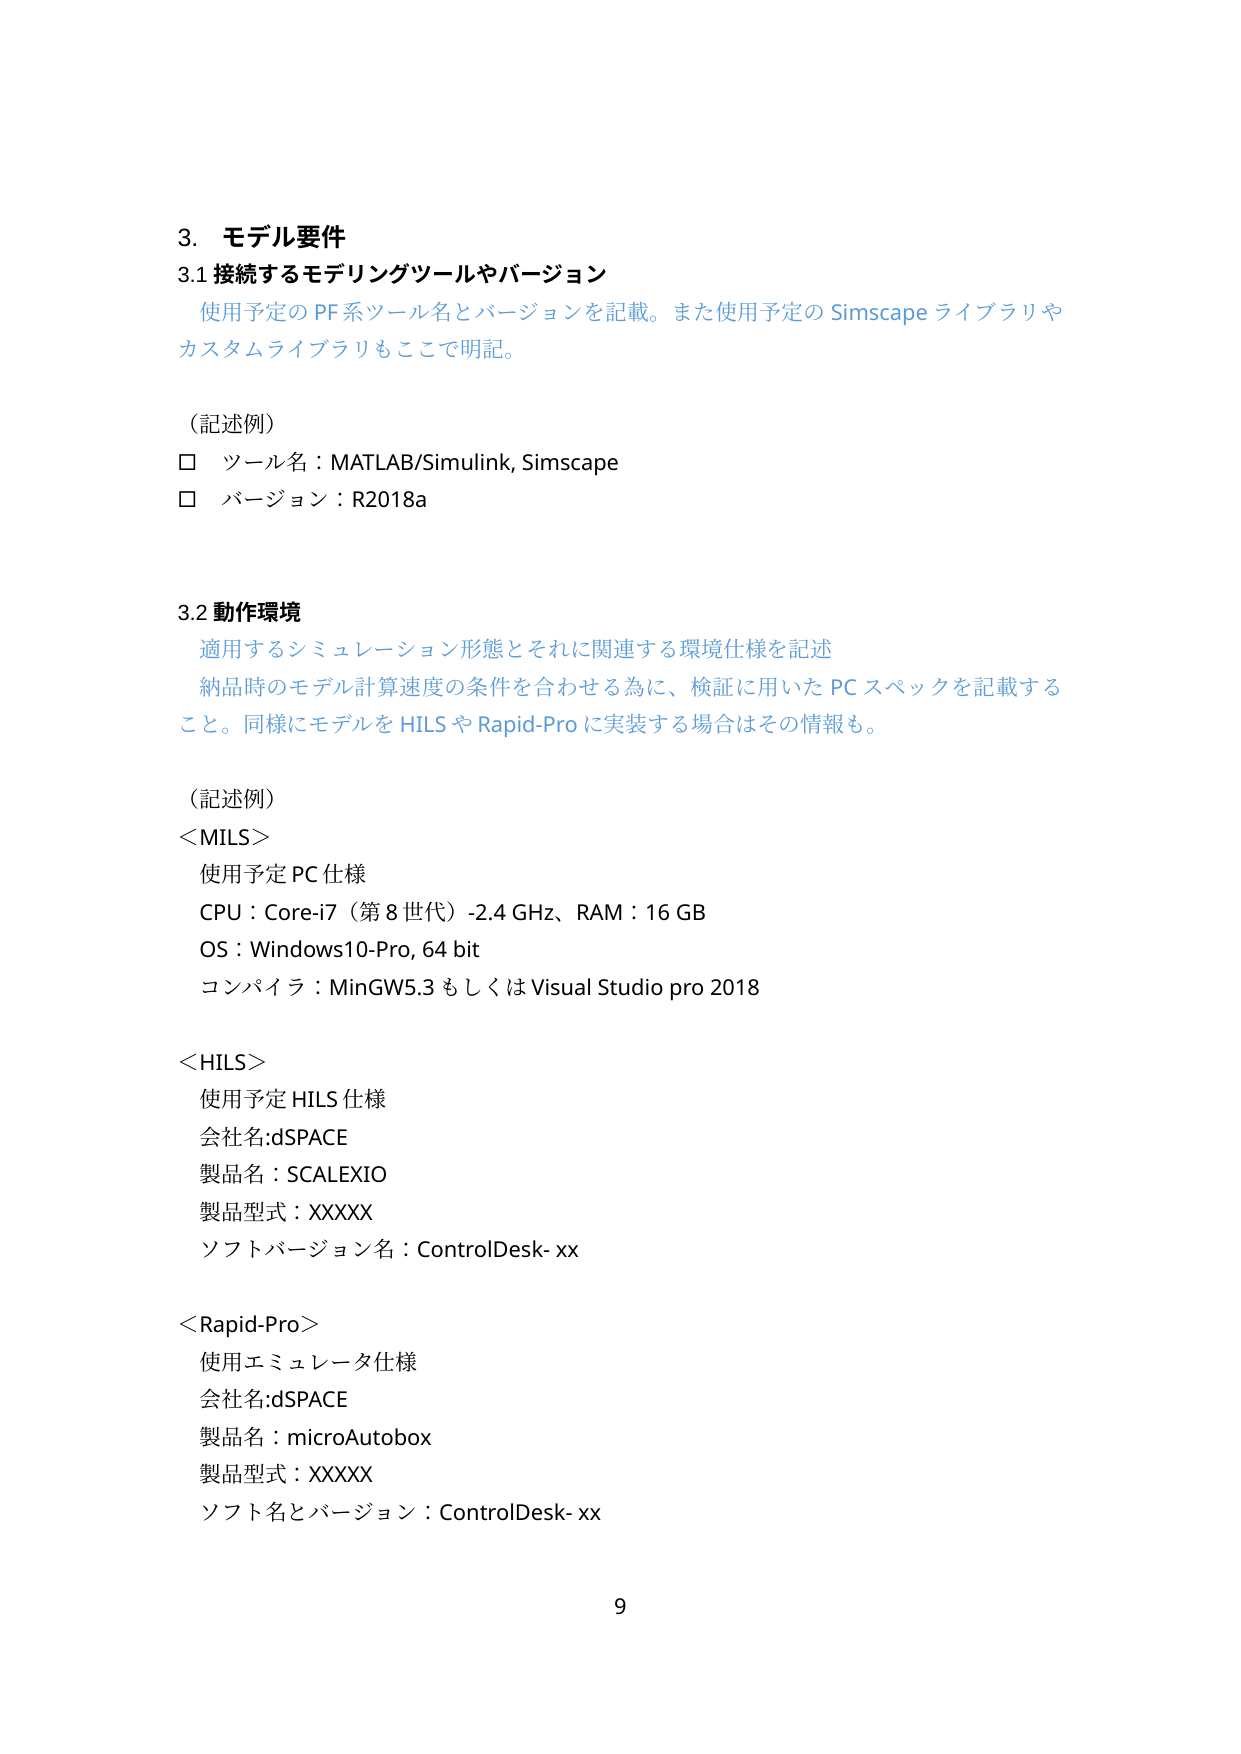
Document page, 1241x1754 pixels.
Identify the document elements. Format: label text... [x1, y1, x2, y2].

list ツール名：MATLAB/Simulink, Simscape [177, 442, 1063, 479]
text ソフトバージョン名：ControlDesk- xx [199, 1229, 1063, 1267]
subtitle モデル要件 [177, 217, 1063, 254]
text 製品名：microAutobox [199, 1417, 1063, 1454]
text 会社名:dSPACE [199, 1379, 1063, 1417]
subtitle 3.2 動作環境 [177, 592, 1063, 629]
text （記述例） [177, 404, 1063, 442]
text 製品型式：XXXXX [199, 1454, 1063, 1492]
text 製品名：SCALEXIO [199, 1154, 1063, 1192]
text 使用予定PC仕様 [199, 854, 1063, 892]
text 製品型式：XXXXX [199, 1192, 1063, 1229]
text （記述例） [177, 779, 1063, 817]
text ＜HILS＞ [177, 1042, 1063, 1079]
text ＜Rapid-Pro＞ [177, 1304, 1063, 1342]
text 使用予定HILS仕様 [199, 1079, 1063, 1117]
text ＜MILS＞ [177, 817, 1063, 854]
text 納品時のモデル計算速度の条件を合わせる為に、検証に用いたPCスペックを記載すること。同様にモデルをHILSやRapid-Proに実装する場合はその情報も。 [177, 667, 1063, 742]
text 会社名:dSPACE [199, 1117, 1063, 1154]
text 使用エミュレータ仕様 [199, 1342, 1063, 1379]
text ソフト名とバージョン：ControlDesk- xx [199, 1492, 1063, 1529]
text 使用予定のPF系ツール名とバージョンを記載。また使用予定のSimscapeライブラリやカスタムライブラリもここで明記。 [177, 292, 1063, 367]
text CPU：Core-i7（第8世代）-2.4 GHz、RAM：16 GB [199, 892, 1063, 929]
list バージョン：R2018a [177, 479, 1063, 517]
text OS：Windows10-Pro, 64 bit [199, 929, 1063, 967]
subtitle 3.1 接続するモデリングツールやバージョン [177, 254, 1063, 292]
text コンパイラ：MinGW5.3もしくはVisual Studio pro 2018 [199, 967, 1063, 1004]
text 適用するシミュレーション形態とそれに関連する環境仕様を記述 [177, 629, 1063, 667]
